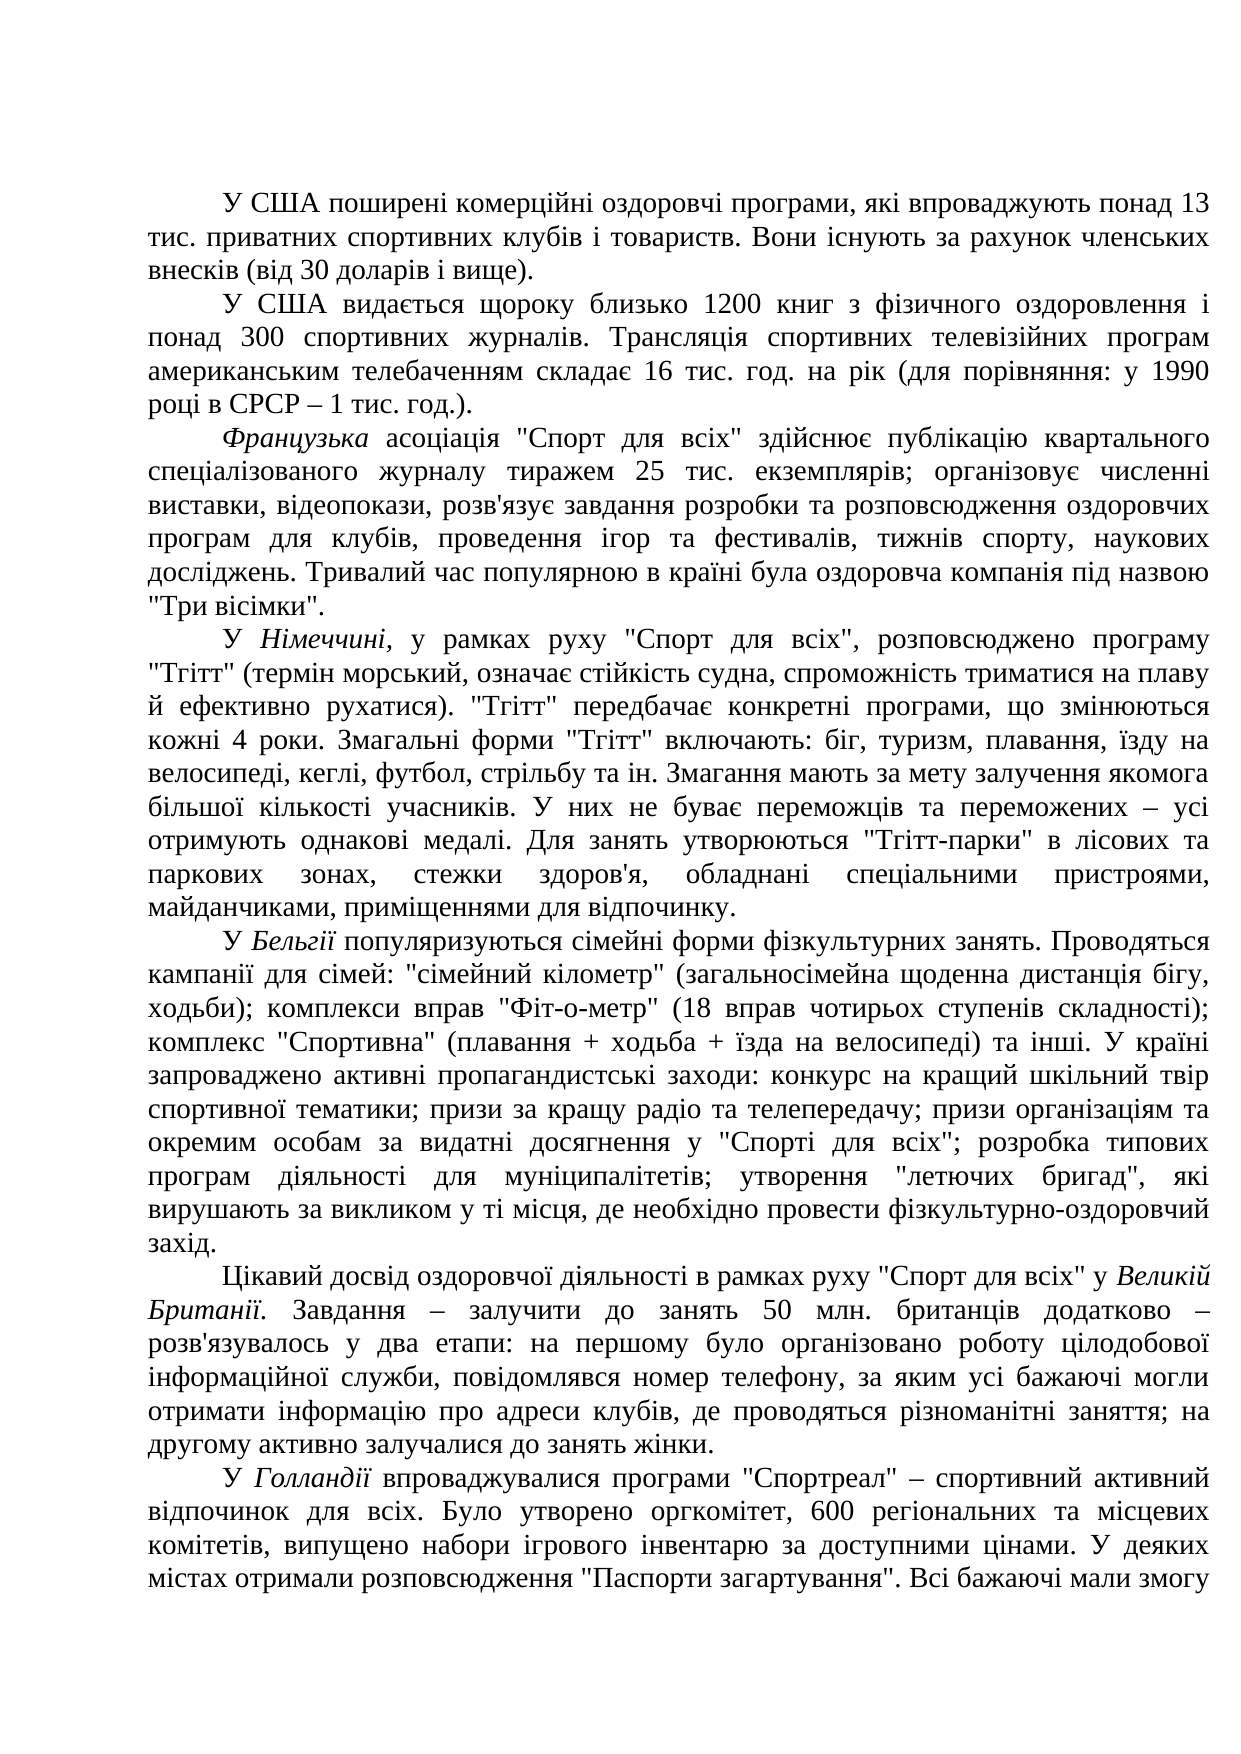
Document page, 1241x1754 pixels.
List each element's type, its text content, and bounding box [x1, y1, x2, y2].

text У Німеччині, у рамках руху "Спорт для всіх", розповсюджено програму "Тгітт" (термін морський, означає стійкість судна, спроможність триматися на плаву й ефективно рухатися). "Тгітт" передбачає конкретні програми, що змінюються кожні 4 роки. Змагальні форми "Тгітт" включають: біг, туризм, плавання, їзду на велосипеді, кеглі, футбол, стрільбу та ін. Змагання мають за мету залучення якомога більшої кількості учасників. У них не буває переможців та переможених – усі отримують однакові медалі. Для занять утворюються "Тгітт-парки" в лісових та паркових зонах, стежки здоров'я, обладнані спеціальними пристроями, майданчиками, приміщеннями для відпочинку. [148, 621, 1211, 923]
text У Бельгії популяризуються сімейні форми фізкультурних занять. Проводяться кампанії для сімей: "сімейний кілометр" (загальносімейна щоденна дистанція бігу, ходьби); комплекси вправ "Фіт-о-метр" (18 вправ чотирьох ступенів складності); комплекс "Спортивна" (плавання + ходьба + їзда на велосипеді) та інші. У країні запроваджено активні пропагандистські заходи: конкурс на кращий шкільний твір спортивної тематики; призи за кращу радіо та телепередачу; призи організаціям та окремим особам за видатні досягнення у "Спорті для всіх"; розробка типових програм діяльності для муніципалітетів; утворення "летючих бригад", які вирушають за викликом у ті місця, де необхідно провести фізкультурно-оздоровчий захід. [148, 923, 1211, 1258]
text У США поширені комерційні оздоровчі програми, які впроваджують понад 13 тис. приватних спортивних клубів і товариств. Вони існують за рахунок членських внесків (від 30 доларів і вище). [148, 185, 1211, 286]
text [148, 1460, 1211, 1594]
text У США видається щороку близько 1200 книг з фізичного оздоровлення і понад 300 спортивних журналів. Трансляція спортивних телевізійних програм американським телебаченням складає 16 тис. год. на рік (для порівняння: у 1990 році в СРСР – 1 тис. год.). [148, 286, 1211, 420]
text Цікавий досвід оздоровчої діяльності в рамках руху "Спорт для всіх" у Великій Британії. Завдання – залучити до занять 50 млн. британців додатково – розв'язувалось у два етапи: на першому було організовано роботу цілодобової інформаційної служби, повідомлявся номер телефону, за яким усі бажаючі могли отримати інформацію про адреси клубів, де проводяться різноманітні заняття; на другому активно залучалися до занять жінки. [148, 1258, 1211, 1460]
text Французька асоціація "Спорт для всіх" здійснює публікацію квартального спеціалізованого журналу тиражем 25 тис. екземплярів; організовує численні виставки, відеопокази, розв'язує завдання розробки та розповсюдження оздоровчих програм для клубів, проведення ігор та фестивалів, тижнів спорту, наукових досліджень. Тривалий час популярною в країні була оздоровча компанія під назвою "Три вісімки". [148, 420, 1211, 621]
